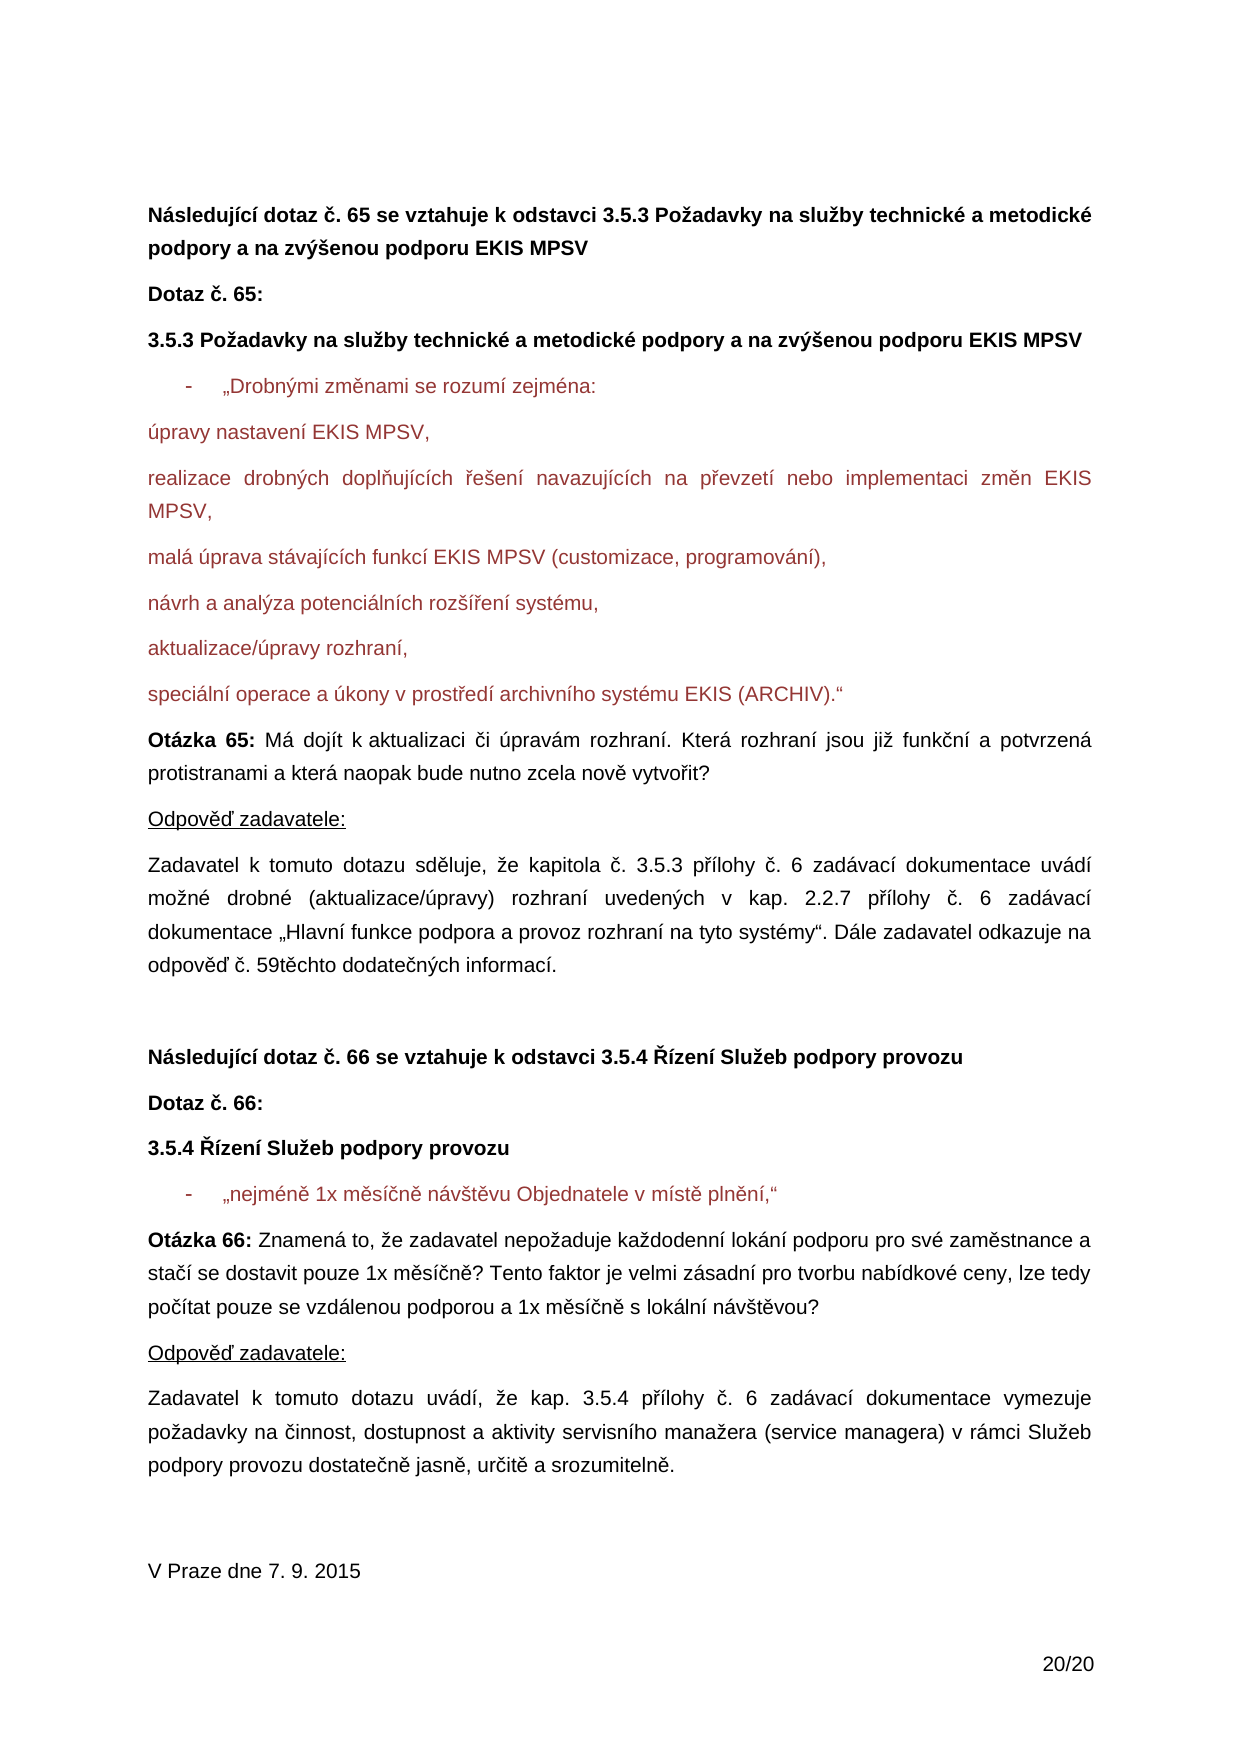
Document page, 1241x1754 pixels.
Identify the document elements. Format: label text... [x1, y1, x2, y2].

text Následující dotaz č. 65 se vztahuje k odstavci 3.5.3 Požadavky na služby technické a metodické podpory a na zvýšenou podporu EKIS MPSV [148, 193, 1093, 260]
text Následující dotaz č. 66 se vztahuje k odstavci 3.5.4 Řízení Služeb podpory provozu [148, 1035, 1093, 1068]
text speciální operace a úkony v prostředí archivního systému EKIS (ARCHIV).“ [148, 673, 1093, 706]
text Dotaz č. 65: [148, 273, 1093, 306]
text aktualizace/úpravy rozhraní, [148, 627, 1093, 660]
text Otázka 66: Znamená to, že zadavatel nepožaduje každodenní lokání podporu pro své zaměstnance a stačí se dostavit pouze 1x měsíčně? Tento faktor je velmi zásadní pro tvorbu nabídkové ceny, lze tedy počítat pouze se vzdálenou podporou a 1x měsíčně s lokální návštěvou? [148, 1218, 1093, 1318]
text Odpověď zadavatele: [148, 1331, 1093, 1364]
text Odpověď zadavatele: [148, 798, 1093, 831]
text malá úprava stávajících funkcí EKIS MPSV (customizace, programování), [148, 535, 1093, 568]
text úpravy nastavení EKIS MPSV, [148, 410, 1093, 443]
list „nejméně 1x měsíčně návštěvu Objednatele v místě plnění,“ [185, 1173, 1093, 1206]
text Zadavatel k tomuto dotazu uvádí, že kap. 3.5.4 přílohy č. 6 zadávací dokumentace vymezuje požadavky na činnost, dostupnost a aktivity servisního manažera (service managera) v rámci Služeb podpory provozu dostatečně jasně, určitě a srozumitelně. [148, 1377, 1093, 1477]
list „Drobnými změnami se rozumí zejména: [185, 364, 1093, 398]
text návrh a analýza potenciálních rozšíření systému, [148, 581, 1093, 614]
text Otázka 65: Má dojít k aktualizaci či úpravám rozhraní. Která rozhraní jsou již funkční a potvrzená protistranami a která naopak bude nutno zcela nově vytvořit? [148, 718, 1093, 785]
text Zadavatel k tomuto dotazu sděluje, že kapitola č. 3.5.3 přílohy č. 6 zadávací dokumentace uvádí možné drobné (aktualizace/úpravy) rozhraní uvedených v kap. 2.2.7 přílohy č. 6 zadávací dokumentace „Hlavní funkce podpora a provoz rozhraní na tyto systémy“. Dále zadavatel odkazuje na odpověď č. 59těchto dodatečných informací. [148, 843, 1093, 977]
text 3.5.3 Požadavky na služby technické a metodické podpory a na zvýšenou podporu EKIS MPSV [148, 318, 1093, 352]
text Dotaz č. 66: [148, 1081, 1093, 1114]
text realizace drobných doplňujících řešení navazujících na převzetí nebo implementaci změn EKIS MPSV, [148, 456, 1093, 523]
text V Praze dne 7. 9. 2015 [148, 1559, 1093, 1583]
text 3.5.4 Řízení Služeb podpory provozu [148, 1127, 1093, 1160]
